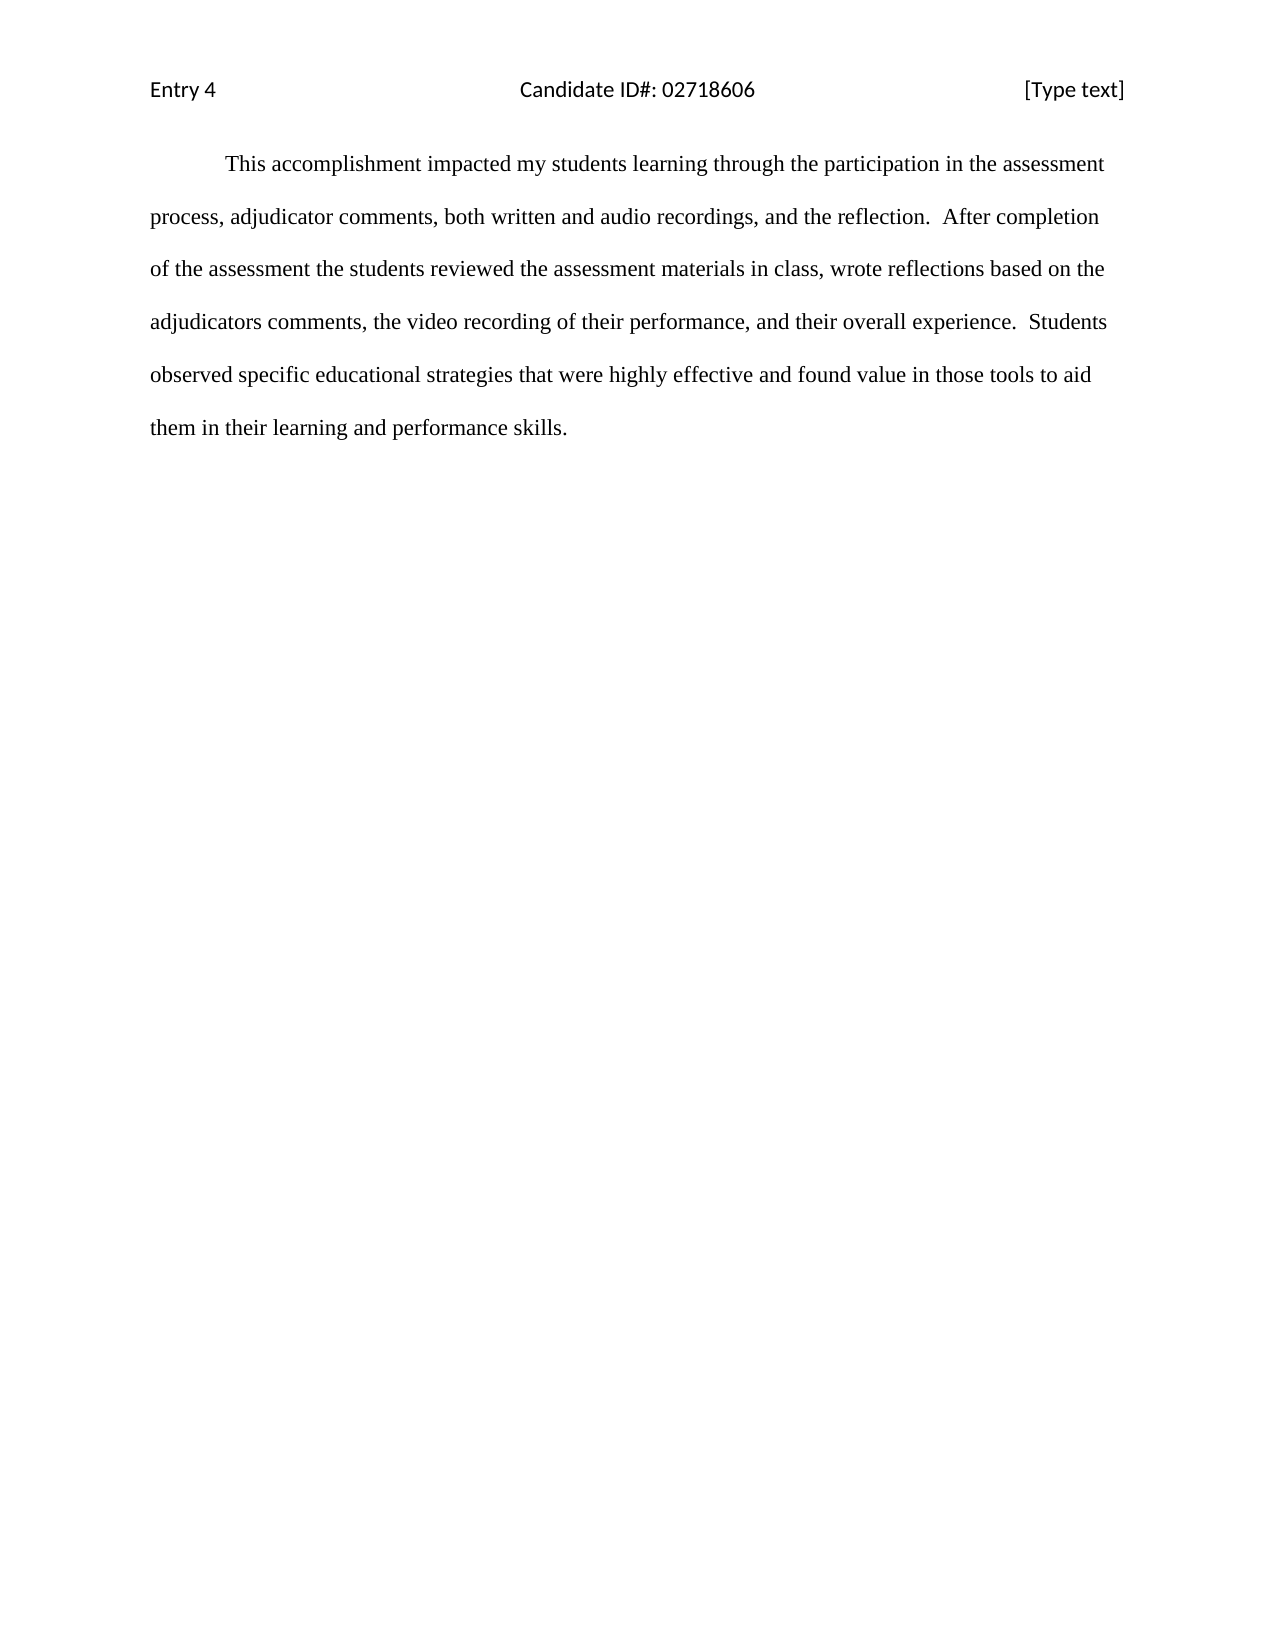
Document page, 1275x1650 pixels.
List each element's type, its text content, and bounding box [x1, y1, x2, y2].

text This accomplishment impacted my students learning through the participation in the assessment process, adjudicator comments, both written and audio recordings, and the reflection. After completion of the assessment the students reviewed the assessment materials in class, wrote reflections based on the adjudicators comments, the video recording of their performance, and their overall experience. Students observed specific educational strategies that were highly effective and found value in those tools to aid them in their learning and performance skills. [150, 150, 1125, 440]
